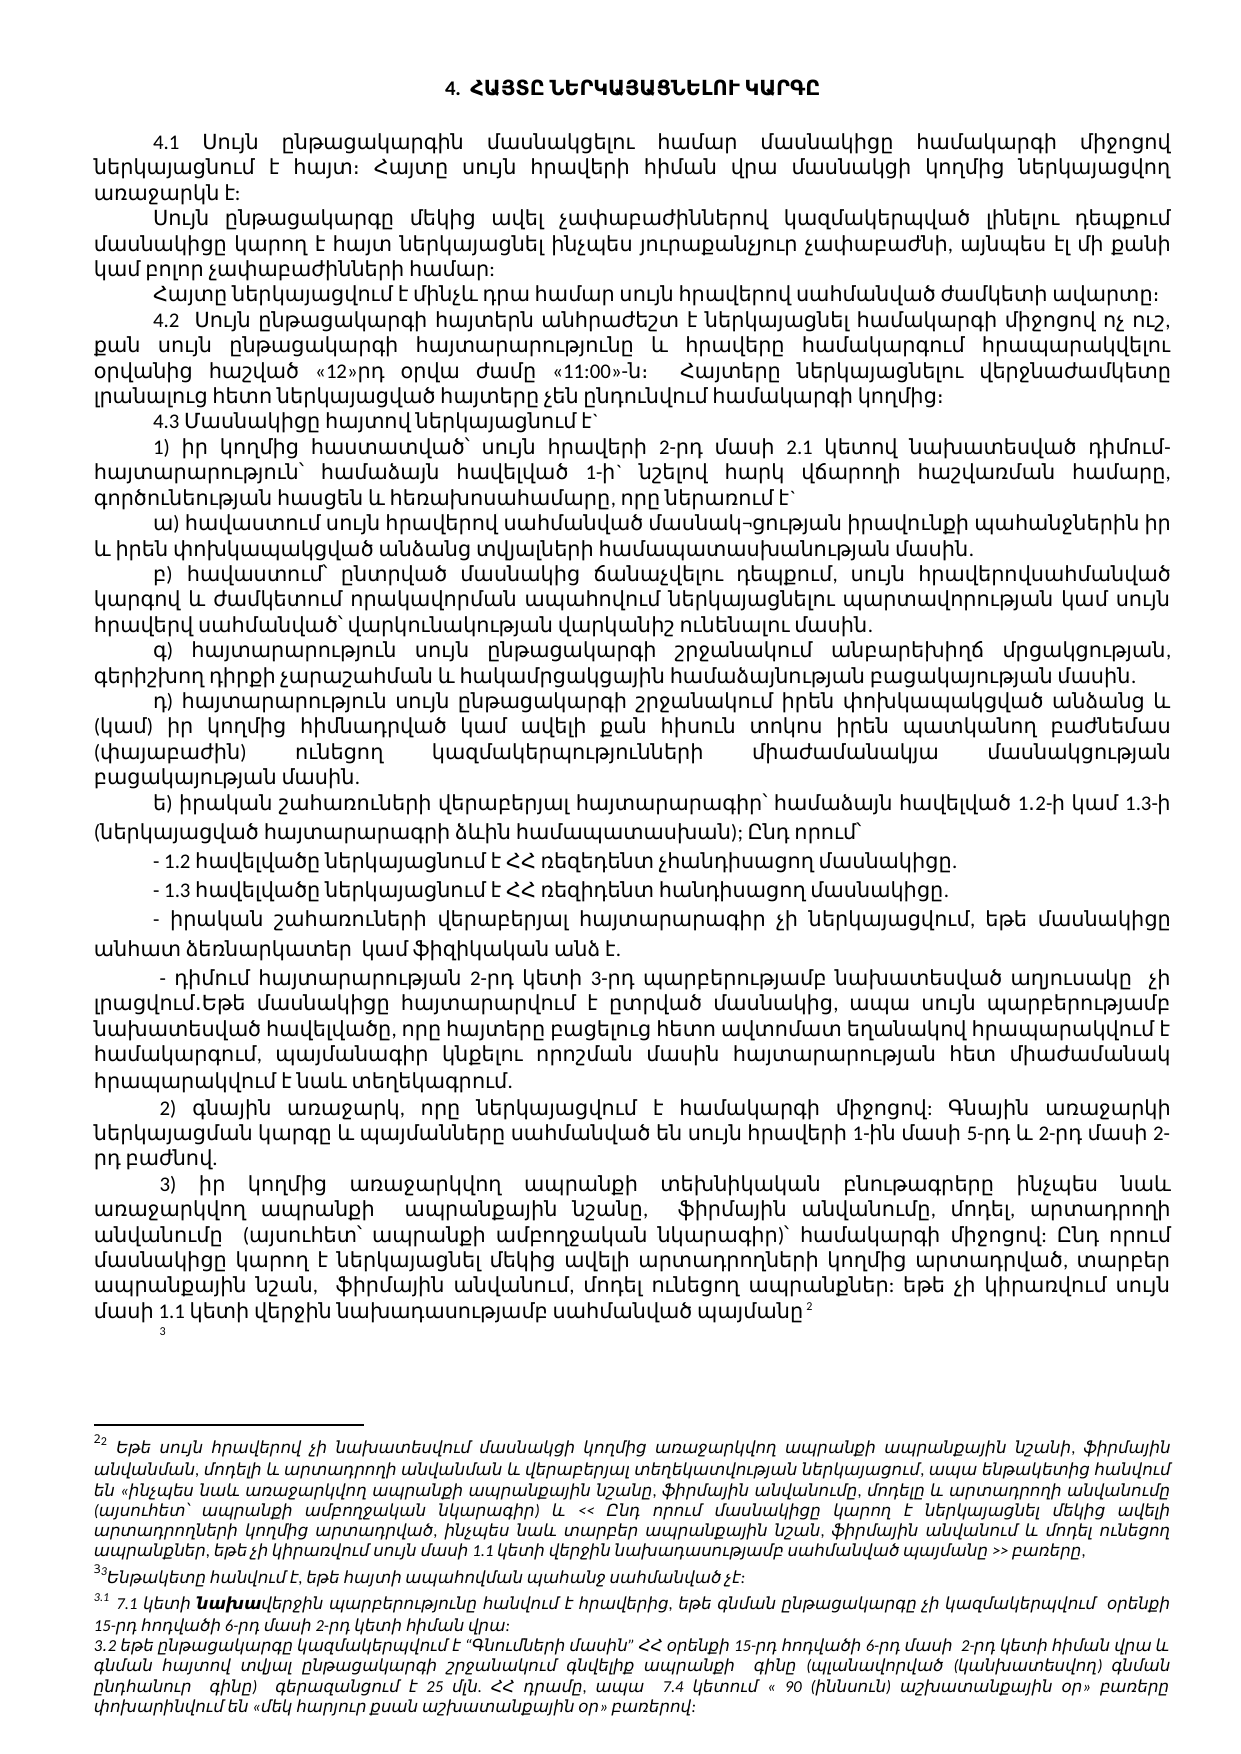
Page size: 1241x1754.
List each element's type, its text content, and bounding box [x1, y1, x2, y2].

text 2) գնային առաջարկ, որը ներկայացվում է համակարգի միջոցով: Գնային առաջարկի ներկայացման կարգը և պայմանները սահմանված են սույն հրավերի 1-ին մասի 5-րդ և 2-րդ մասի 2-րդ բաժնով. [94, 1095, 1171, 1171]
text 4.1 Սույն ընթացակարգին մասնակցելու համար մասնակիցը համակարգի միջոցով ներկայացնում է հայտ։ Հայտը սույն հրավերի հիման վրա մասնակցի կողմից ներկայացվող առաջարկն է: [94, 129, 1171, 205]
text գ) հայտարարություն սույն ընթացակարգի շրջանակում անբարեխիղճ մրցակցության, գերիշխող դիրքի չարաշահման և հակամրցակցային համաձայնության բացակայության մասին. [94, 637, 1171, 688]
text 4.2 Սույն ընթացակարգի հայտերն անհրաժեշտ է ներկայացնել համակարգի միջոցով ոչ ուշ, քան սույն ընթացակարգի հայտարարությունը և հրավերը համակարգում հրապարակվելու օրվանից հաշված «12»րդ օրվա ժամը «11:00»-ն։ Հայտերը ներկայացնելու վերջնաժամկետը լրանալուց հետո ներկայացված հայտերը չեն ընդունվում համակարգի կողմից։ [94, 307, 1171, 409]
text 1) իր կողմից հաստատված՝ սույն հրավերի 2-րդ մասի 2.1 կետով նախատեսված դիմում-հայտարարություն՝ համաձայն հավելված 1-ի` նշելով հարկ վճարողի հաշվառման համարը, գործունեության հասցեն և հեռախոսահամարը, որը ներառում է` [94, 434, 1171, 510]
text - դիմում հայտարարության 2-րդ կետի 3-րդ պարբերությամբ նախատեսված աղյուսակը չի լրացվում․Եթե մասնակիցը հայտարարվում է ըտրված մասնակից, ապա սույն պարբերությամբ նախատեսված հավելվածը, որը հայտերը բացելուց հետո ավտոմատ եղանակով հրապարակվում է համակարգում, պայմանագիր կնքելու որոշման մասին հայտարարության հետ միաժամանակ հրապարակվում է նաև տեղեկագրում. [94, 965, 1171, 1095]
text բ) հավաստում՝ ընտրված մասնակից ճանաչվելու դեպքում, սույն հրավերովսահմանված կարգով և ժամկետում որակավորման ապահովում ներկայացնելու պարտավորության կամ սույն հրավերվ սահմանված՝ վարկունակության վարկանիշ ունենալու մասին. [94, 561, 1171, 637]
text Սույն ընթացակարգը մեկից ավել չափաբաժիններով կազմակերպված լինելու դեպքում մասնակիցը կարող է հայտ ներկայացնել ինչպես յուրաքանչյուր չափաբաժնի, այնպես էլ մի քանի կամ բոլոր չափաբաժինների համար: [94, 205, 1171, 282]
text դ) հայտարարություն սույն ընթացակարգի շրջանակում իրեն փոխկապակցված անձանց և (կամ) իր կողմից հիմնադրված կամ ավելի քան հիսուն տոկոս իրեն պատկանող բաժնեմաս (փայաբաժին) ունեցող կազմակերպությունների միաժամանակյա մասնակցության բացակայության մասին. [94, 688, 1171, 790]
text - 1.3 հավելվածը ներկայացնում է ՀՀ ռեզիդենտ հանդիսացող մասնակիցը. [94, 877, 1171, 903]
text - 1.2 հավելվածը ներկայացնում է ՀՀ ռեզեդենտ չհանդիսացող մասնակիցը. [94, 848, 1171, 874]
text ե) իրական շահառուների վերաբերյալ հայտարարագիր՝ համաձայն հավելված 1․2-ի կամ 1.3-ի (ներկայացված հայտարարագրի ձևին համապատասխան); Ընդ որում՝ [94, 790, 1171, 844]
text 3 [94, 1323, 1171, 1349]
text ա) հավաստում սույն հրավերով սահմանված մասնակ¬ցության իրավունքի պահանջներին իր և իրեն փոխկապակցված անձանց տվյալների համապատասխանության մասին. [94, 510, 1171, 561]
text 4. ՀԱՅՏԸ ՆԵՐԿԱՅԱՑՆԵԼՈՒ ԿԱՐԳԸ [94, 75, 1171, 100]
text - իրական շահառուների վերաբերյալ հայտարարագիր չի ներկայացվում, եթե մասնակիցը անհատ ձեռնարկատեր կամ ֆիզիկական անձ է. [94, 907, 1171, 961]
text Հայտը ներկայացվում է մինչև դրա համար սույն հրավերով սահմանված ժամկետի ավարտը։ [94, 282, 1171, 307]
text 3) իր կողմից առաջարկվող ապրանքի տեխնիկական բնութագրերը ինչպես նաև առաջարկվող ապրանքի ապրանքային նշանը, ֆիրմային անվանումը, մոդել, արտադրողի անվանումը (այսուհետ՝ ապրանքի ամբողջական նկարագիր)՝ համակարգի միջոցով: Ընդ որում մասնակիցը կարող է ներկայացնել մեկից ավելի արտադրողների կողմից արտադրված, տարբեր ապրանքային նշան, ֆիրմային անվանում, մոդել ունեցող ապրանքներ: եթե չի կիրառվում սույն մասի 1.1 կետի վերջին նախադասությամբ սահմանված պայմանը 2 [94, 1171, 1171, 1323]
text 4.3 Մասնակիցը հայտով ներկայացնում է` [94, 409, 1171, 434]
